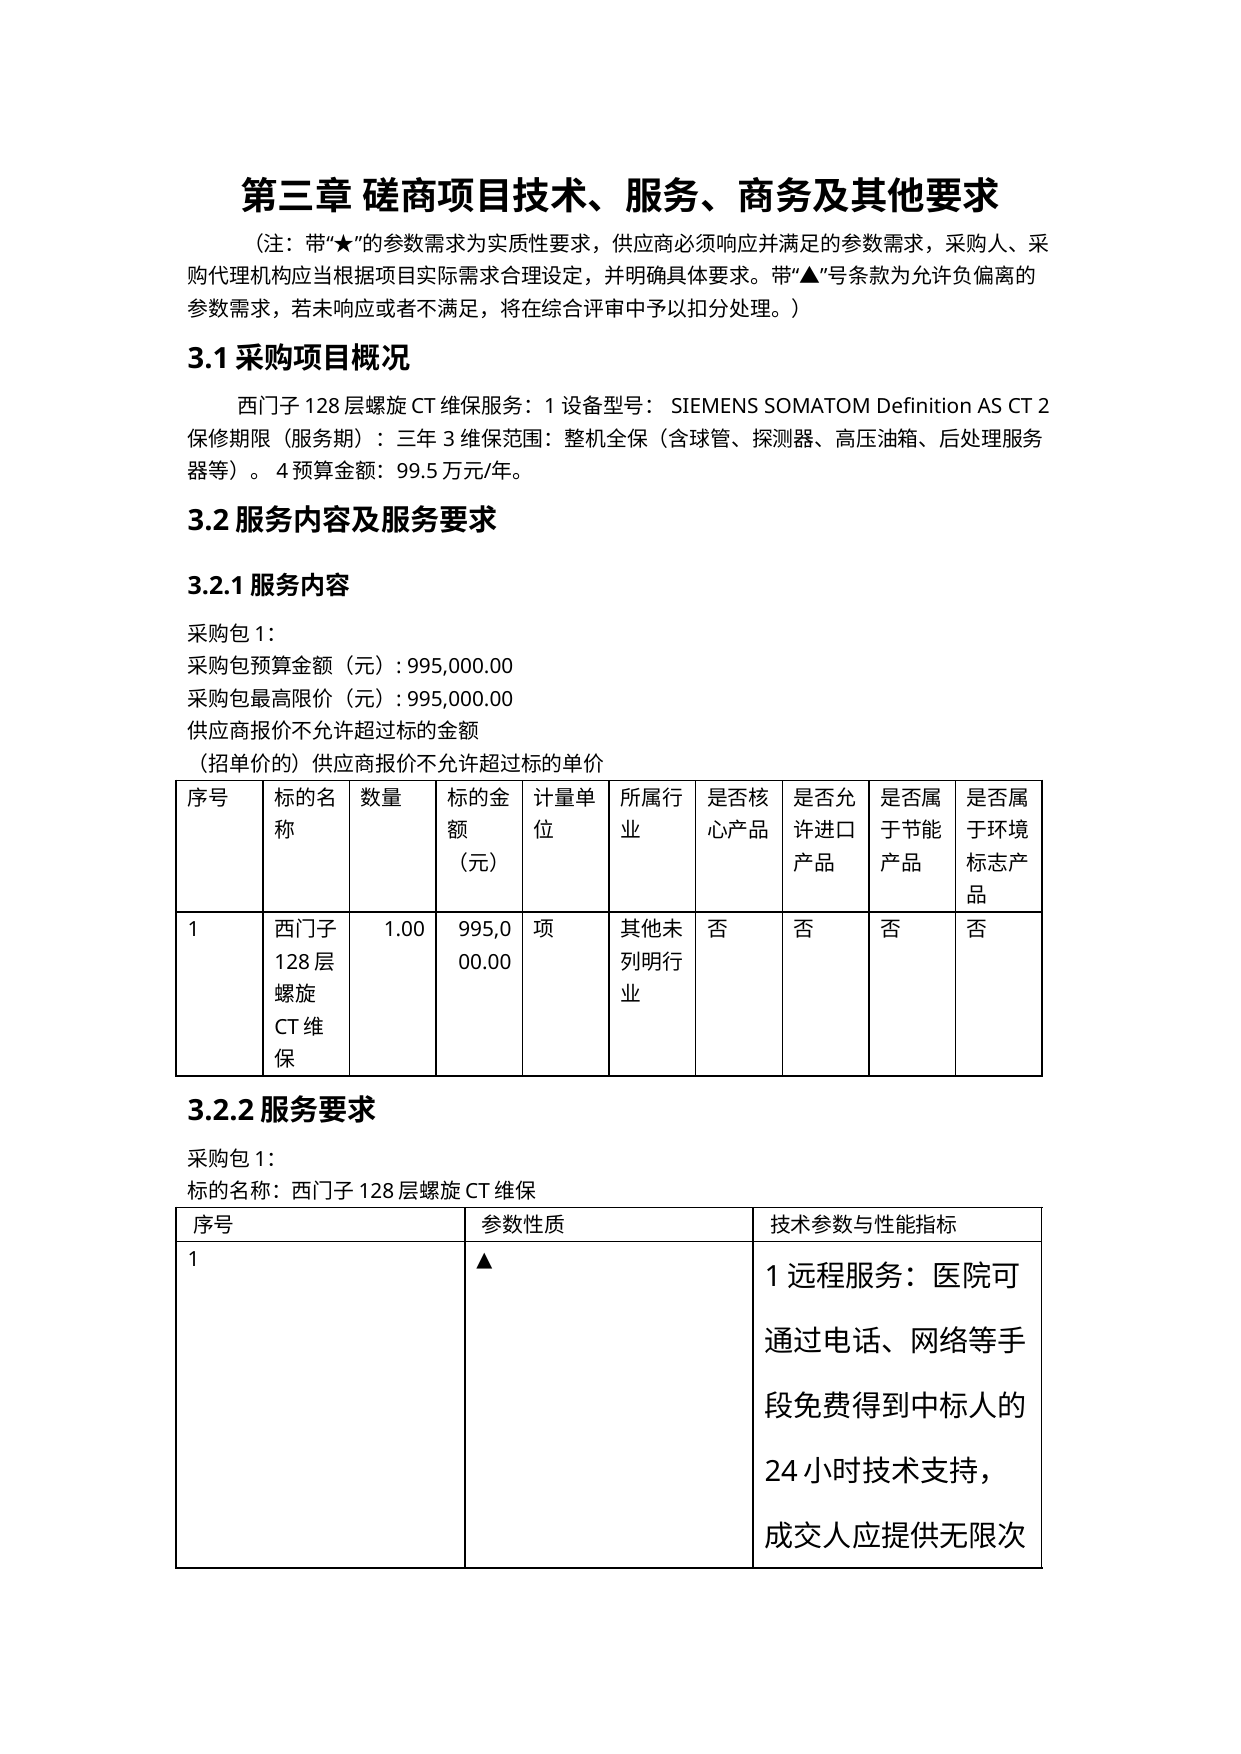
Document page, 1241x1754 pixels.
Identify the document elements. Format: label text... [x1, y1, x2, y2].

table_header 技术参数与性能指标 [754, 1208, 1041, 1241]
text 标的名称：西门子128层螺旋CT维保 [187, 1174, 1053, 1207]
text 采购包最高限价（元）: 995,000.00 [187, 682, 1053, 714]
text 采购包1： [187, 1142, 1053, 1174]
table_cell 1 [177, 1242, 464, 1567]
table_cell 否 [870, 913, 955, 1075]
text （注：带“★”的参数需求为实质性要求，供应商必须响应并满足的参数需求，采购人、采购代理机构应当根据项目实际需求合理设定，并明确具体要求。带“▲”号条款为允许负偏离的参数需求，若未响应或者不满足，将在综合评审中予以扣分处理。） [187, 227, 1053, 324]
table_header 序号 [177, 1208, 464, 1241]
table_header 计量单位 [523, 781, 608, 911]
table_header 标的金额 （元） [437, 781, 522, 911]
text 3.2服务内容及服务要求 [187, 487, 1053, 552]
table_cell 否 [783, 913, 868, 1075]
table_cell ▲ [466, 1242, 752, 1567]
table_cell 1.00 [350, 913, 435, 1075]
table_header 是否核心产品 [696, 781, 782, 911]
text 3.2.1服务内容 [187, 552, 1053, 617]
table_header 所属行业 [610, 781, 695, 911]
table_header 参数性质 [466, 1208, 752, 1241]
text 第三章 磋商项目技术、服务、商务及其他要求 [187, 162, 1053, 227]
text 3.1采购项目概况 [187, 324, 1053, 389]
table_cell 其他未列明行业 [610, 913, 695, 1075]
text （招单价的）供应商报价不允许超过标的单价 [187, 747, 1053, 779]
text 3.2.2服务要求 [187, 1077, 1053, 1142]
table_cell 1 [177, 913, 262, 1075]
table_header 是否属于节能产品 [870, 781, 955, 911]
table_cell 项 [523, 913, 608, 1075]
text 采购包预算金额（元）: 995,000.00 [187, 649, 1053, 682]
table_cell 否 [956, 913, 1041, 1075]
table_cell 995,000.00 [437, 913, 522, 1075]
table_header 是否属于环境标志产品 [956, 781, 1041, 911]
table_header 是否允许进口产品 [783, 781, 868, 911]
text 采购包1： [187, 617, 1053, 649]
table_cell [754, 1242, 1041, 1567]
table_cell 否 [696, 913, 782, 1075]
table_cell 西门子128层螺旋CT维保 [264, 913, 349, 1075]
text 西门子128层螺旋CT维保服务：1 设备型号： SIEMENS SOMATOM Definition AS CT 2 保修期限（服务期）：三年 3 维保范围：整机全保（含球管、探测器、高压油箱、后处理服务器等）。 4预算金额：99.5万元/年。 [187, 389, 1053, 487]
text 供应商报价不允许超过标的金额 [187, 714, 1053, 747]
table_header 标的名称 [264, 781, 349, 911]
table_header 数量 [350, 781, 435, 911]
table_header 序号 [177, 781, 262, 911]
